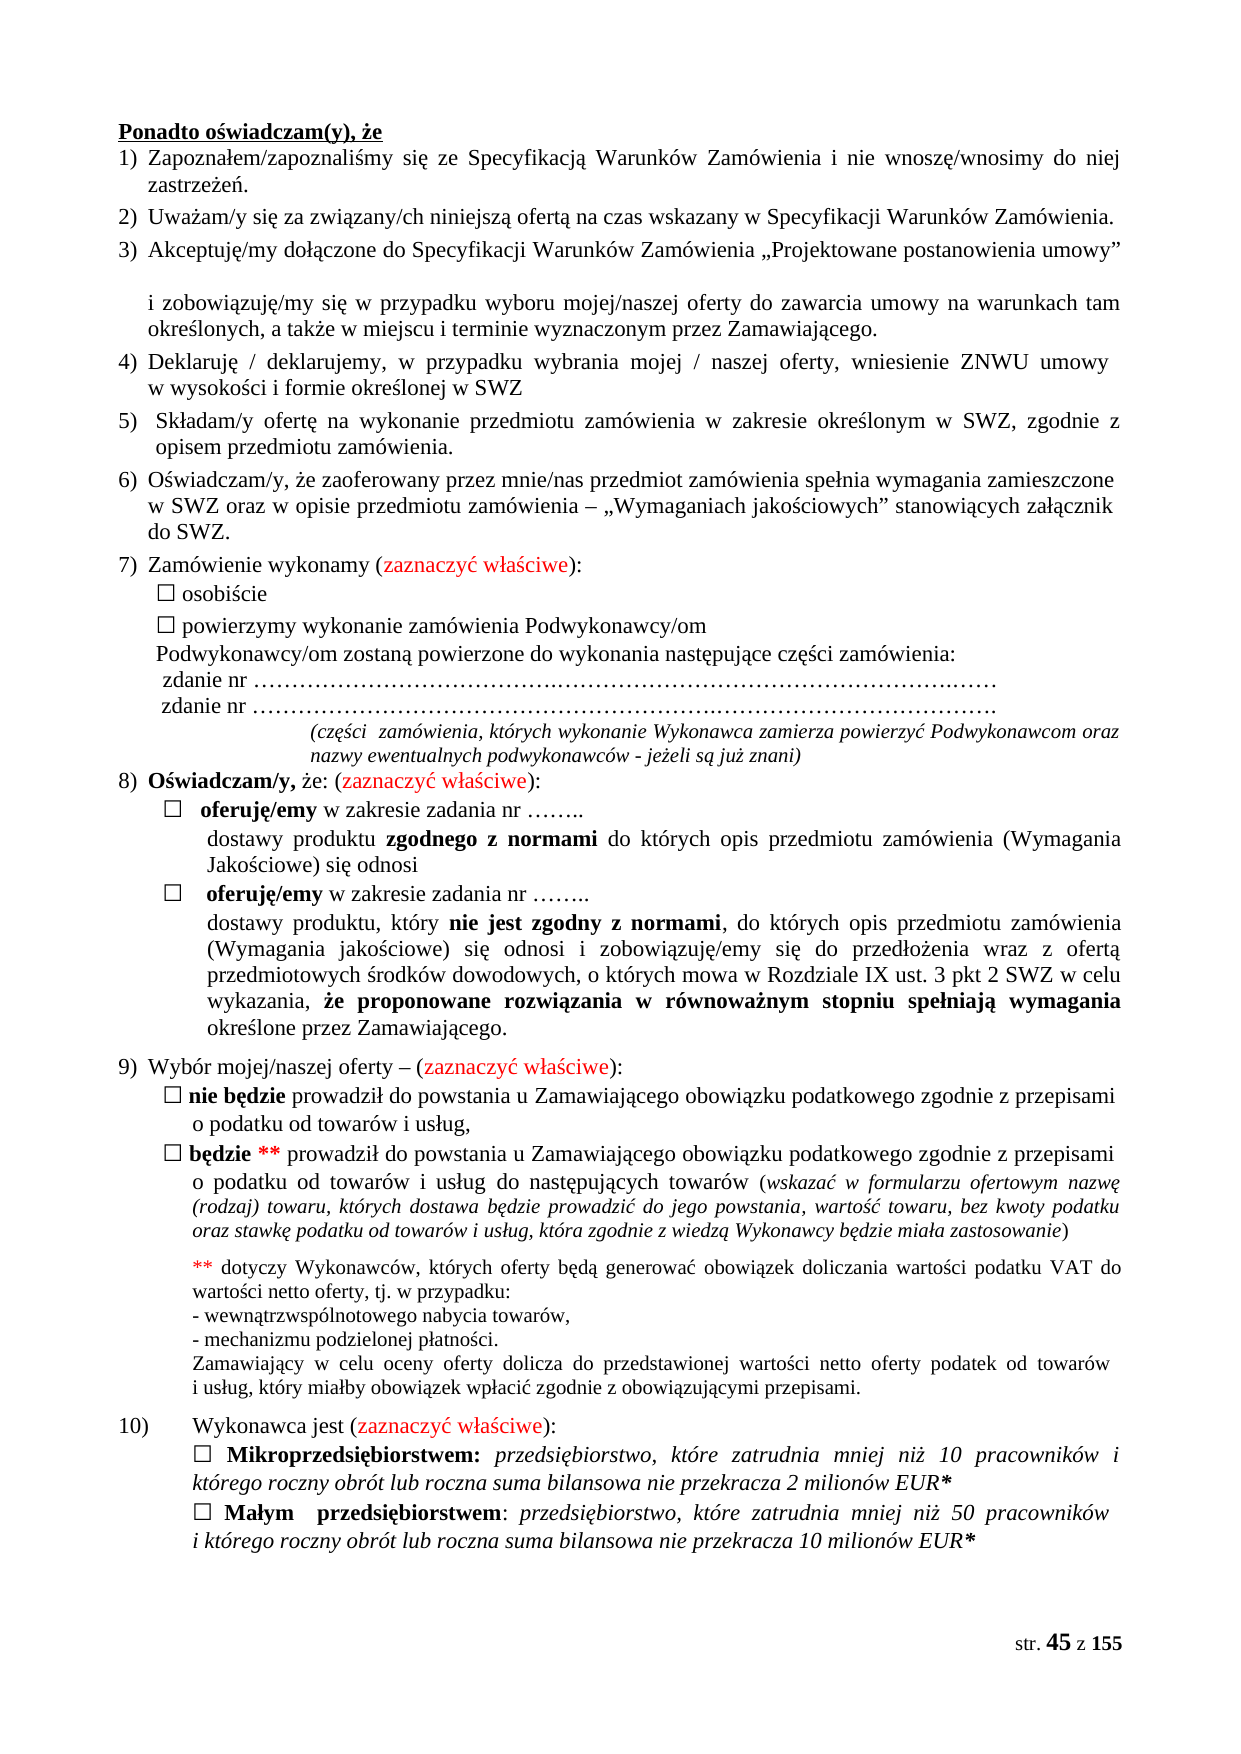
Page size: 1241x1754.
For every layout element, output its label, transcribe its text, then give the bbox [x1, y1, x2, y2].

text ☐ oferuję/emy w zakresie zadania nr …….. [162, 793, 1122, 824]
list - mechanizmu podzielonej płatności. [192, 1327, 1122, 1351]
list Zapoznałem/zapoznaliśmy się ze Specyfikacją Warunków Zamówienia i nie wnoszę/wnosimy do niej zastrzeżeń. [118, 144, 1122, 197]
text zdanie nr …………………………………………………….………………………………. [156, 692, 1122, 719]
text ☐ oferuję/emy w zakresie zadania nr …….. [162, 877, 1122, 908]
text (części zamówienia, których wykonanie Wykonawca zamierza powierzyć Podwykonawcom oraz nazwy ewentualnych podwykonawców - jeżeli są już znani) [310, 719, 1122, 767]
list ☐ nie będzie prowadził do powstania u Zamawiającego obowiązku podatkowego zgodnie z przepisami o podatku od towarów i usług, [162, 1079, 1122, 1137]
list Zamawiający w celu oceny oferty dolicza do przedstawionej wartości netto oferty podatek od towarów i usług, który miałby obowiązek wpłacić zgodnie z obowiązującymi przepisami. [192, 1351, 1122, 1399]
list ** dotyczy Wykonawców, których oferty będą generować obowiązek doliczania wartości podatku VAT do wartości netto oferty, tj. w przypadku: [192, 1255, 1122, 1303]
text dostawy produktu zgodnego z normami do których opis przedmiotu zamówienia (Wymagania Jakościowe) się odnosi [207, 824, 1122, 877]
text Ponadto oświadczam(y), że [118, 118, 1122, 144]
text Podwykonawcy/om zostaną powierzone do wykonania następujące części zamówienia: [156, 640, 1122, 666]
text ☐ Małym przedsiębiorstwem: przedsiębiorstwo, które zatrudnia mniej niż 50 pracowników i którego roczny obrót lub roczna suma bilansowa nie przekracza 10 milionów EUR* [192, 1496, 1122, 1553]
list Akceptuję/my dołączone do Specyfikacji Warunków Zamówienia „Projektowane postanowienia umowy” i zobowiązuję/my się w przypadku wyboru mojej/naszej oferty do zawarcia umowy na warunkach tam określonych, a także w miejscu i terminie wyznaczonym przez Zamawiającego. [118, 236, 1122, 341]
list Wybór mojej/naszej oferty – (zaznaczyć właściwe): [118, 1053, 1122, 1079]
list Oświadczam/y, że zaoferowany przez mnie/nas przedmiot zamówienia spełnia wymagania zamieszczone w SWZ oraz w opisie przedmiotu zamówienia – „Wymaganiach jakościowych” stanowiących załącznik do SWZ. [118, 466, 1122, 545]
list Oświadczam/y, że: (zaznaczyć właściwe): [118, 767, 1122, 793]
list Uważam/y się za związany/ch niniejszą ofertą na czas wskazany w Specyfikacji Warunków Zamówienia. [118, 203, 1122, 230]
text zdanie nr ………………………………….…………………………………………….…… [162, 666, 1122, 692]
list Wykonawca jest (zaznaczyć właściwe): [118, 1412, 1122, 1438]
text ☐ osobiście [156, 577, 1122, 608]
text dostawy produktu, który nie jest zgodny z normami, do których opis przedmiotu zamówienia (Wymagania jakościowe) się odnosi i zobowiązuję/emy się do przedłożenia wraz z ofertą przedmiotowych środków dowodowych, o których mowa w Rozdziale IX ust. 3 pkt 2 SWZ w celu wykazania, że proponowane rozwiązania w równoważnym stopniu spełniają wymagania określone przez Zamawiającego. [207, 908, 1122, 1040]
text ☐ Mikroprzedsiębiorstwem: przedsiębiorstwo, które zatrudnia mniej niż 10 pracowników i którego roczny obrót lub roczna suma bilansowa nie przekracza 2 milionów EUR* [192, 1438, 1122, 1496]
list ☐ będzie ** prowadził do powstania u Zamawiającego obowiązku podatkowego zgodnie z przepisami o podatku od towarów i usług do następujących towarów (wskazać w formularzu ofertowym nazwę (rodzaj) towaru, których dostawa będzie prowadzić do jego powstania, wartość towaru, bez kwoty podatku oraz stawkę podatku od towarów i usług, która zgodnie z wiedzą Wykonawcy będzie miała zastosowanie) [162, 1137, 1122, 1242]
list Deklaruję / deklarujemy, w przypadku wybrania mojej / naszej oferty, wniesienie ZNWU umowy w wysokości i formie określonej w SWZ [118, 348, 1122, 400]
list - wewnątrzwspólnotowego nabycia towarów, [192, 1303, 1122, 1327]
list Składam/y ofertę na wykonanie przedmiotu zamówienia w zakresie określonym w SWZ, zgodnie z opisem przedmiotu zamówienia. [118, 407, 1122, 459]
list Zamówienie wykonamy (zaznaczyć właściwe): [118, 551, 1122, 577]
text ☐ powierzymy wykonanie zamówienia Podwykonawcy/om [156, 608, 1122, 640]
